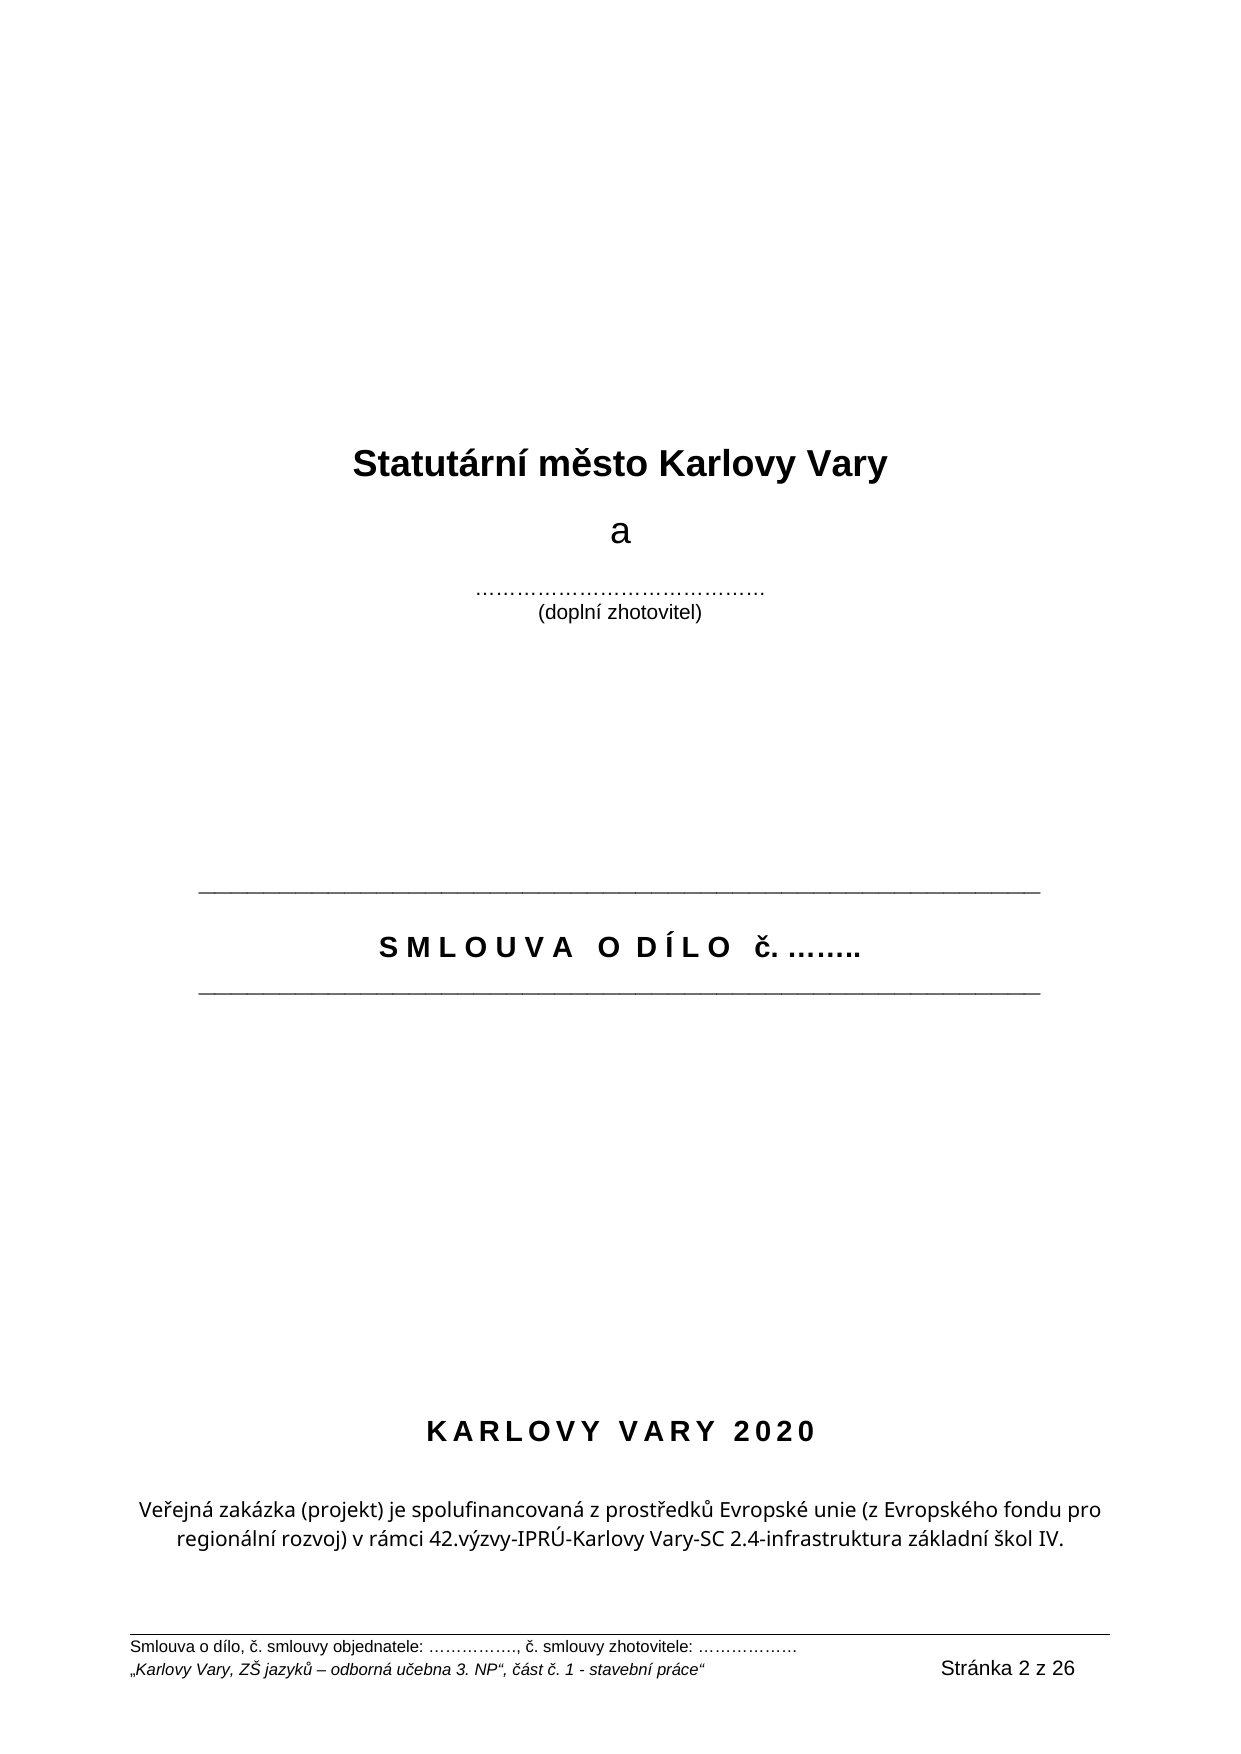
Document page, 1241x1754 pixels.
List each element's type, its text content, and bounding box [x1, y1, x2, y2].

text a [130, 508, 1110, 552]
text S M L O U V A O D Í L O č. …….. [130, 930, 1110, 964]
text Veřejná zakázka (projekt) je spolufinancovaná z prostředků Evropské unie (z Evropského fondu pro regionální rozvoj) v rámci 42.výzvy-IPRÚ-Karlovy Vary-SC 2.4-infrastruktura základní škol IV. [130, 1496, 1110, 1552]
text Statutární město Karlovy Vary [130, 441, 1110, 484]
text ____________________________________________________ [130, 964, 1110, 997]
text ____________________________________________________ [130, 863, 1110, 897]
text …………………………………… [130, 576, 1110, 599]
text KARLOVY VARY 2020 [130, 1414, 1110, 1448]
text (doplní zhotovitel) [130, 599, 1110, 623]
